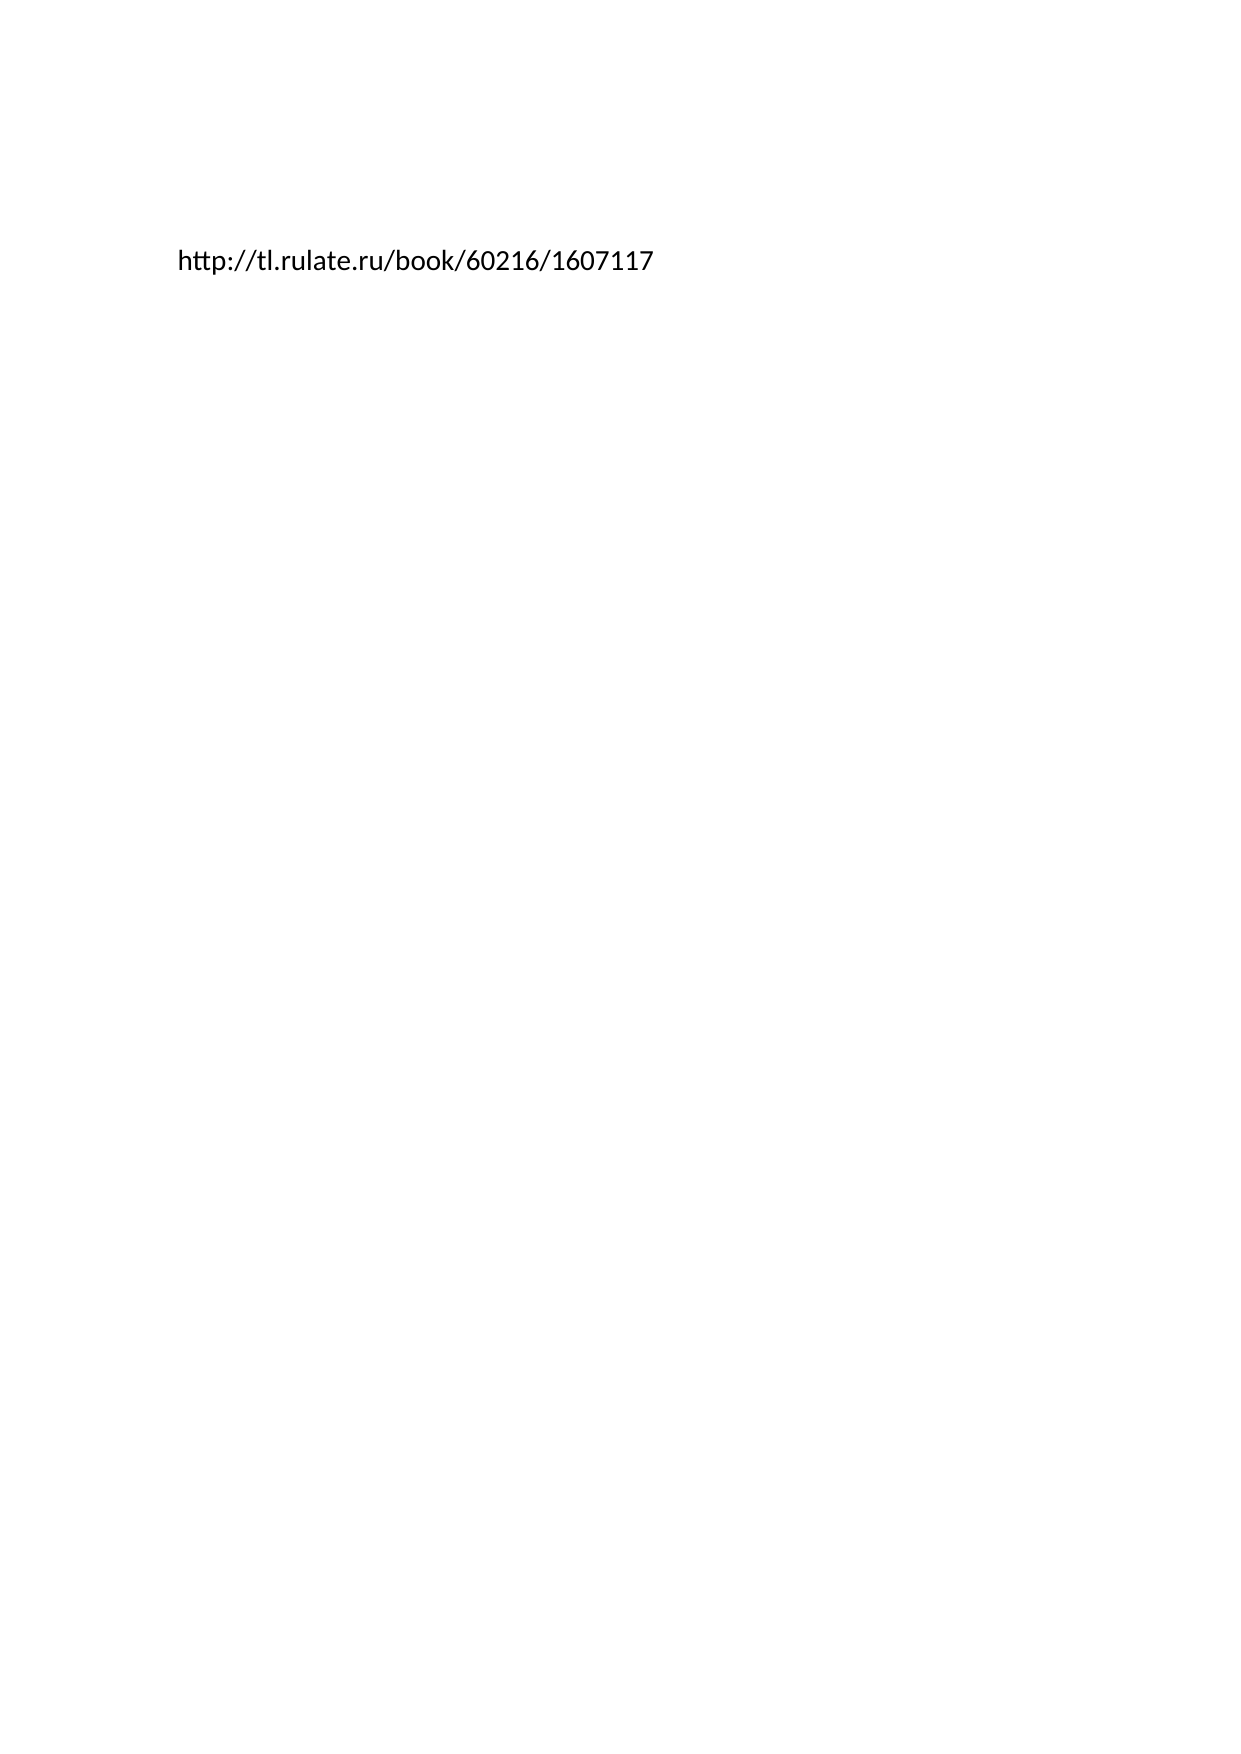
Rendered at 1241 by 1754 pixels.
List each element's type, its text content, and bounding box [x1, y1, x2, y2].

text http://tl.rulate.ru/book/60216/1607117 [177, 242, 1152, 277]
